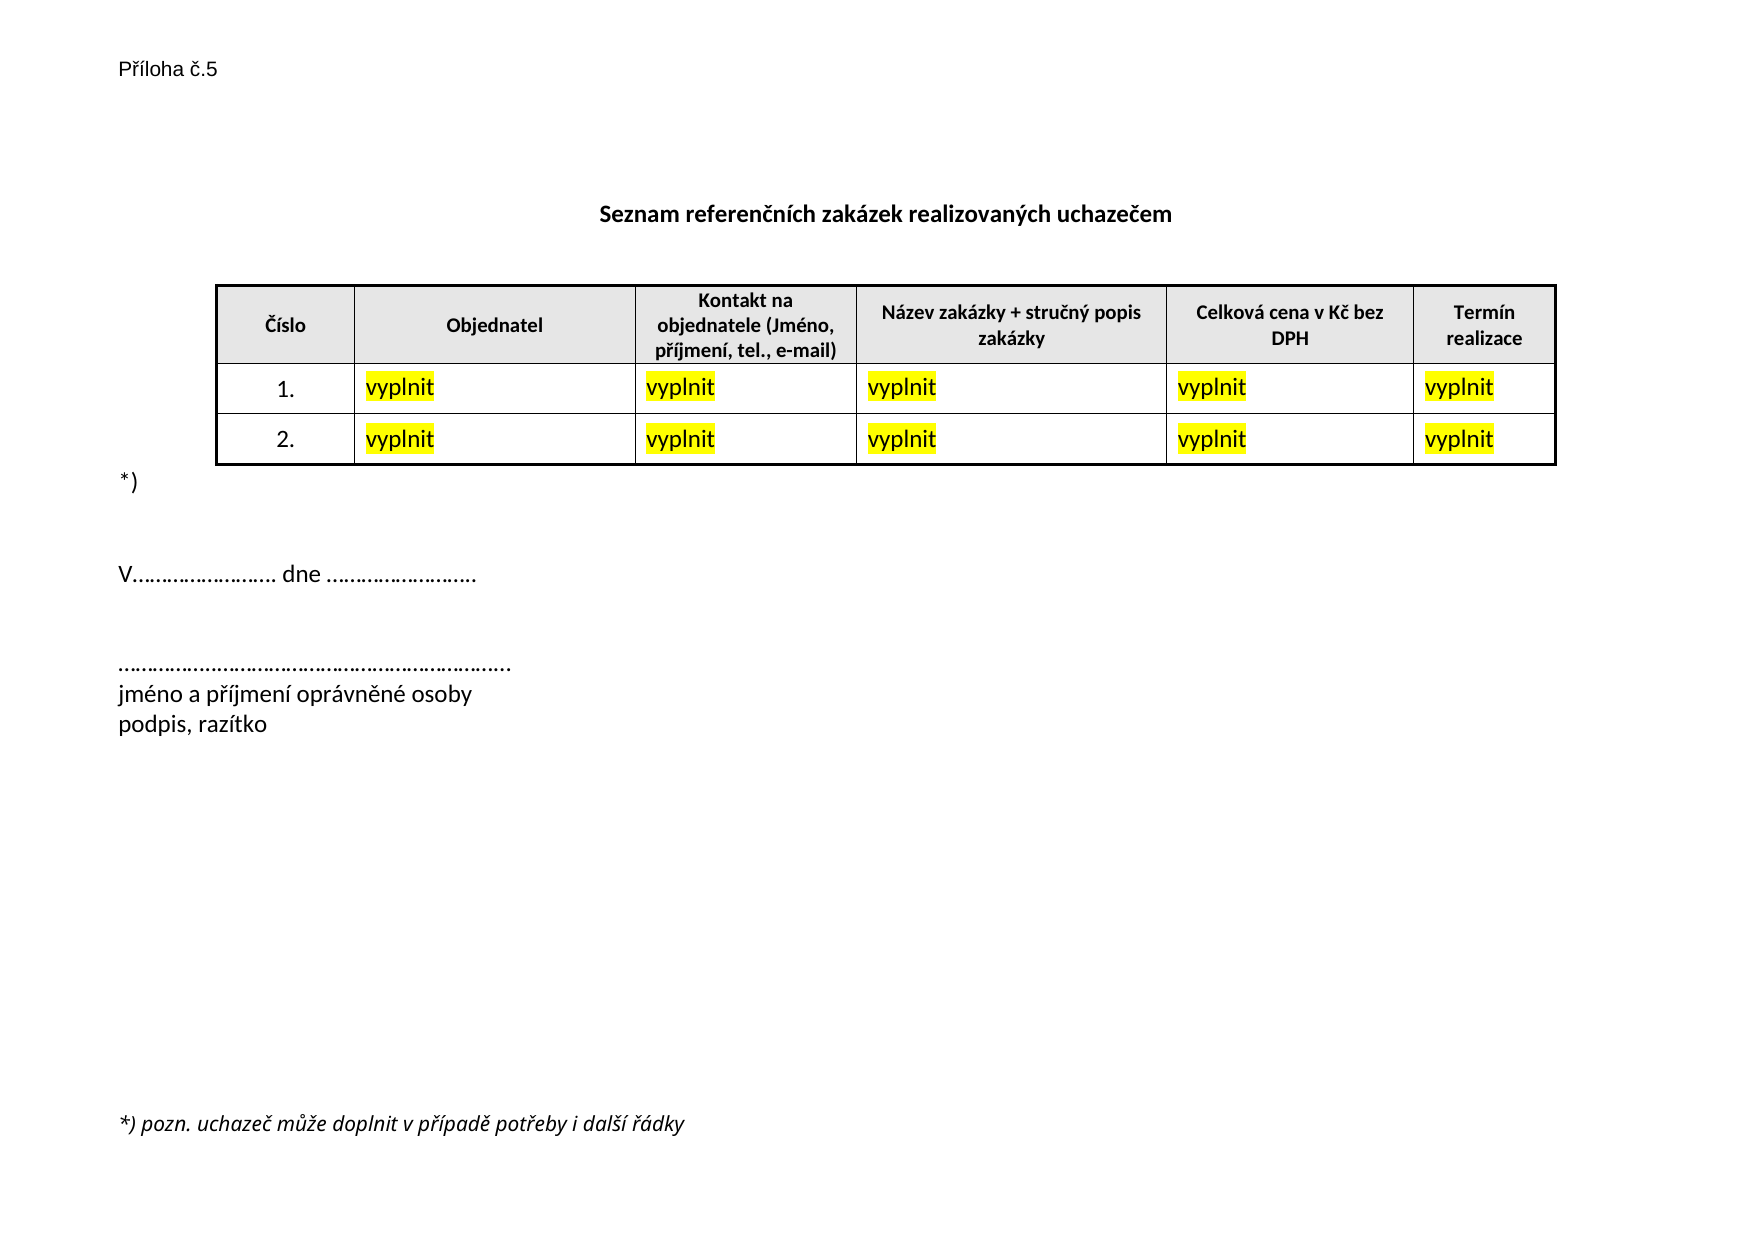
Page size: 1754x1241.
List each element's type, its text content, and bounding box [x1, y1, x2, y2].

text Příloha č.5 [118, 57, 1654, 81]
table_header Celková cena v Kč bez DPH [1167, 287, 1413, 363]
text jméno a příjmení oprávněné osoby [118, 678, 1654, 708]
table_header Objednatel [355, 287, 635, 363]
text podpis, razítko [118, 708, 1654, 739]
table_header Termín realizace [1414, 287, 1554, 363]
table_cell vyplnit [857, 364, 1166, 413]
table_cell vyplnit [1167, 364, 1413, 413]
text *) [118, 466, 1654, 497]
table_header Název zakázky + stručný popis zakázky [857, 287, 1166, 363]
table_cell 2. [218, 414, 354, 463]
table_cell 1. [218, 364, 354, 413]
table_cell vyplnit [636, 364, 856, 413]
table_cell vyplnit [1414, 364, 1554, 413]
table_cell vyplnit [1167, 414, 1413, 463]
text Seznam referenčních zakázek realizovaných uchazečem [118, 198, 1654, 228]
table_cell vyplnit [355, 414, 635, 463]
table_cell vyplnit [1414, 414, 1554, 463]
text V……………………. dne …………………….. [118, 558, 1654, 588]
table_cell vyplnit [636, 414, 856, 463]
table_header Kontakt na objednatele (Jméno, příjmení, tel., e-mail) [636, 287, 856, 363]
table_cell vyplnit [355, 364, 635, 413]
text ……………..…………………………………………... [118, 647, 1654, 678]
table_cell vyplnit [857, 414, 1166, 463]
table_header Číslo [218, 287, 354, 363]
